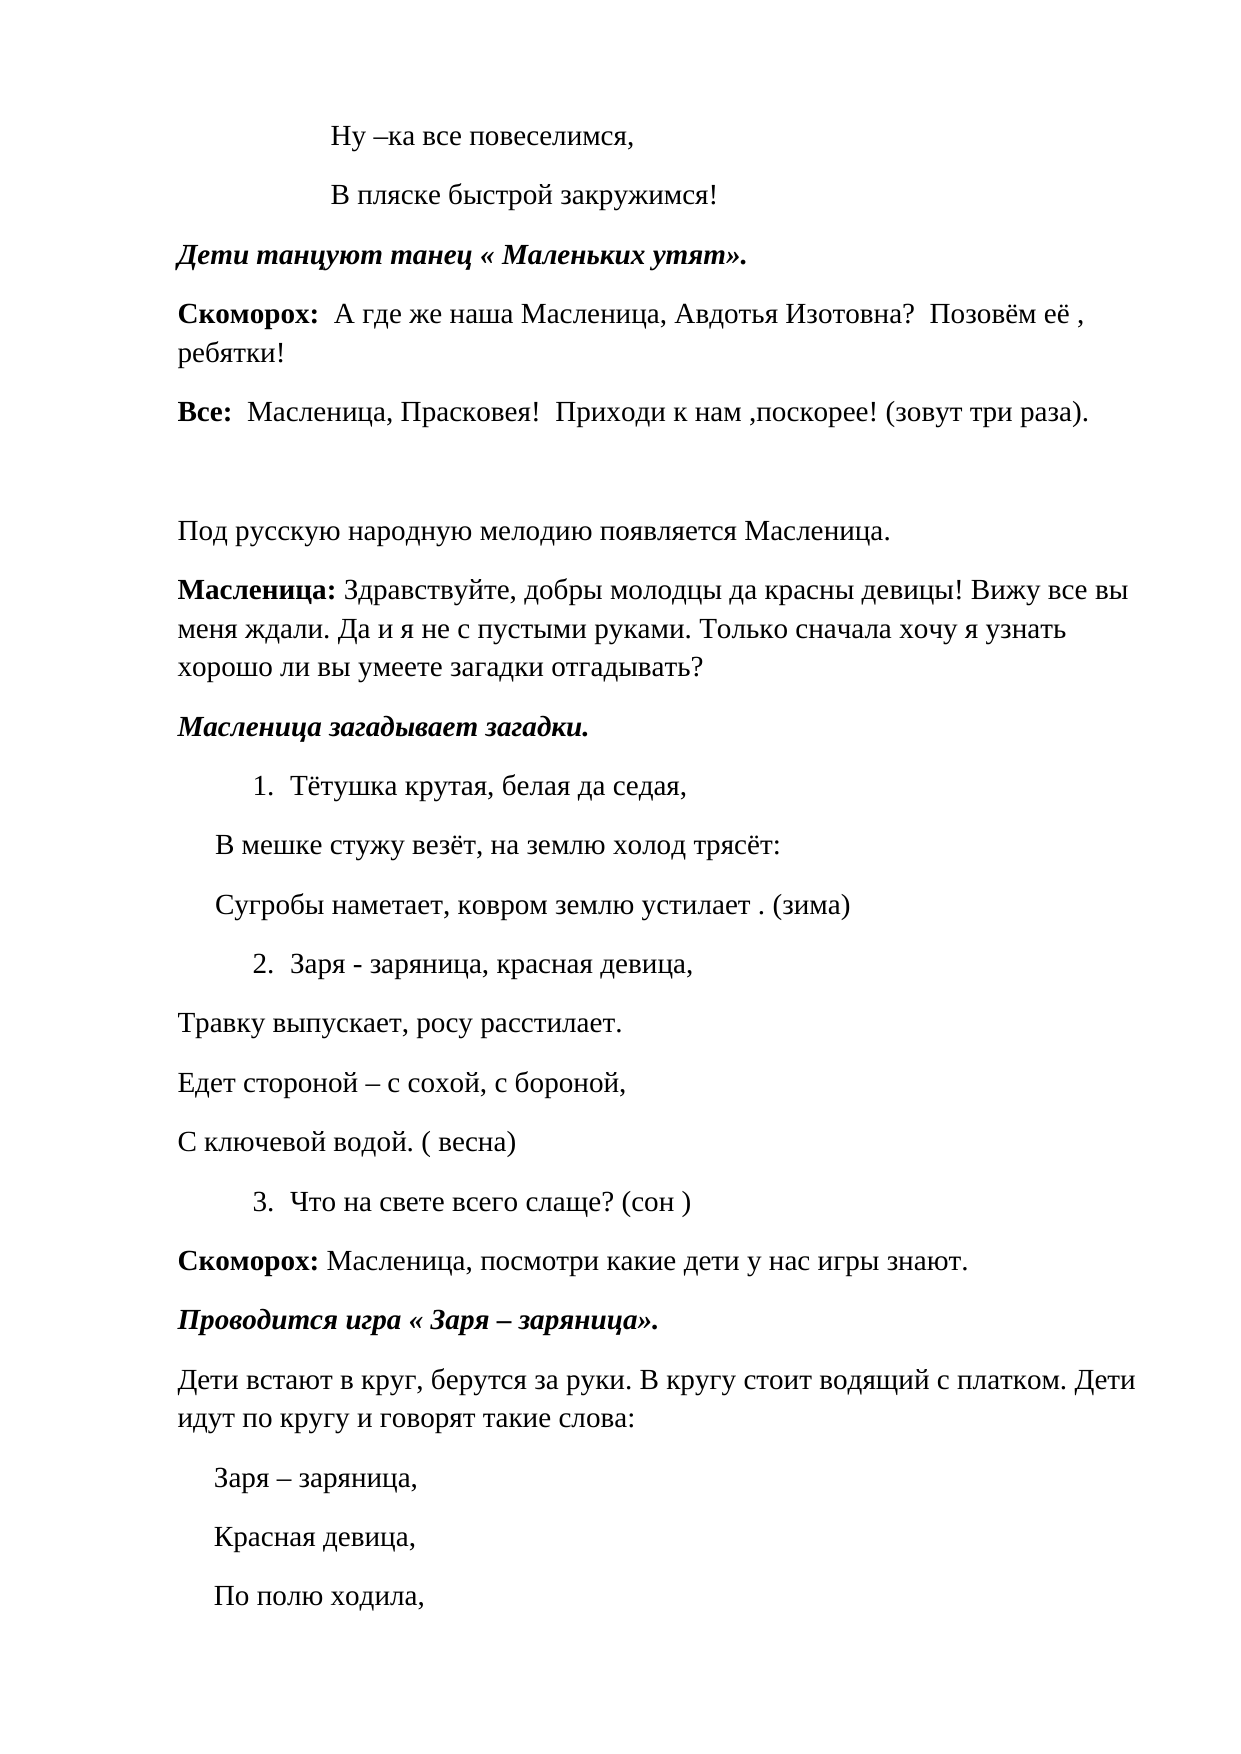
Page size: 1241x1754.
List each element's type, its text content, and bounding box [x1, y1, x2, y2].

text Масленица: Здравствуйте, добры молодцы да красны девицы! Вижу все вы меня ждали. Да и я не с пустыми руками. Только сначала хочу я узнать хорошо ли вы умеете загадки отгадывать? [177, 572, 1152, 683]
text Красная девица, [177, 1519, 1152, 1553]
text Едет стороной – с сохой, с бороной, [177, 1065, 1152, 1098]
text Скоморох: Масленица, посмотри какие дети у нас игры знают. [177, 1243, 1152, 1277]
text Скоморох: А где же наша Масленица, Авдотья Изотовна? Позовём её , ребятки! [177, 296, 1152, 368]
text Под русскую народную мелодию появляется Масленица. [177, 513, 1152, 546]
text Дети встают в круг, берутся за руки. В кругу стоит водящий с платком. Дети идут по кругу и говорят такие слова: [177, 1362, 1152, 1434]
list Что на свете всего слаще? (сон ) [252, 1184, 1152, 1217]
text Проводится игра « Заря – заряница». [177, 1302, 1152, 1336]
text Все: Масленица, Прасковея! Приходи к нам ,поскорее! (зовут три раза). [177, 394, 1152, 428]
text По полю ходила, [177, 1578, 1152, 1612]
text Ну –ка все повеселимся, [177, 118, 1152, 152]
list Тётушка крутая, белая да седая, [252, 768, 1152, 802]
text Сугробы наметает, ковром землю устилает . (зима) [215, 887, 1152, 920]
text Заря – заряница, [177, 1460, 1152, 1493]
list Заря - заряница, красная девица, [252, 946, 1152, 980]
text Травку выпускает, росу расстилает. [177, 1006, 1152, 1039]
text С ключевой водой. ( весна) [177, 1124, 1152, 1158]
text В пляске быстрой закружимся! [177, 177, 1152, 211]
text В мешке стужу везёт, на землю холод трясёт: [215, 827, 1152, 861]
text Дети танцуют танец « Маленьких утят». [177, 237, 1152, 270]
text Масленица загадывает загадки. [177, 709, 1152, 742]
